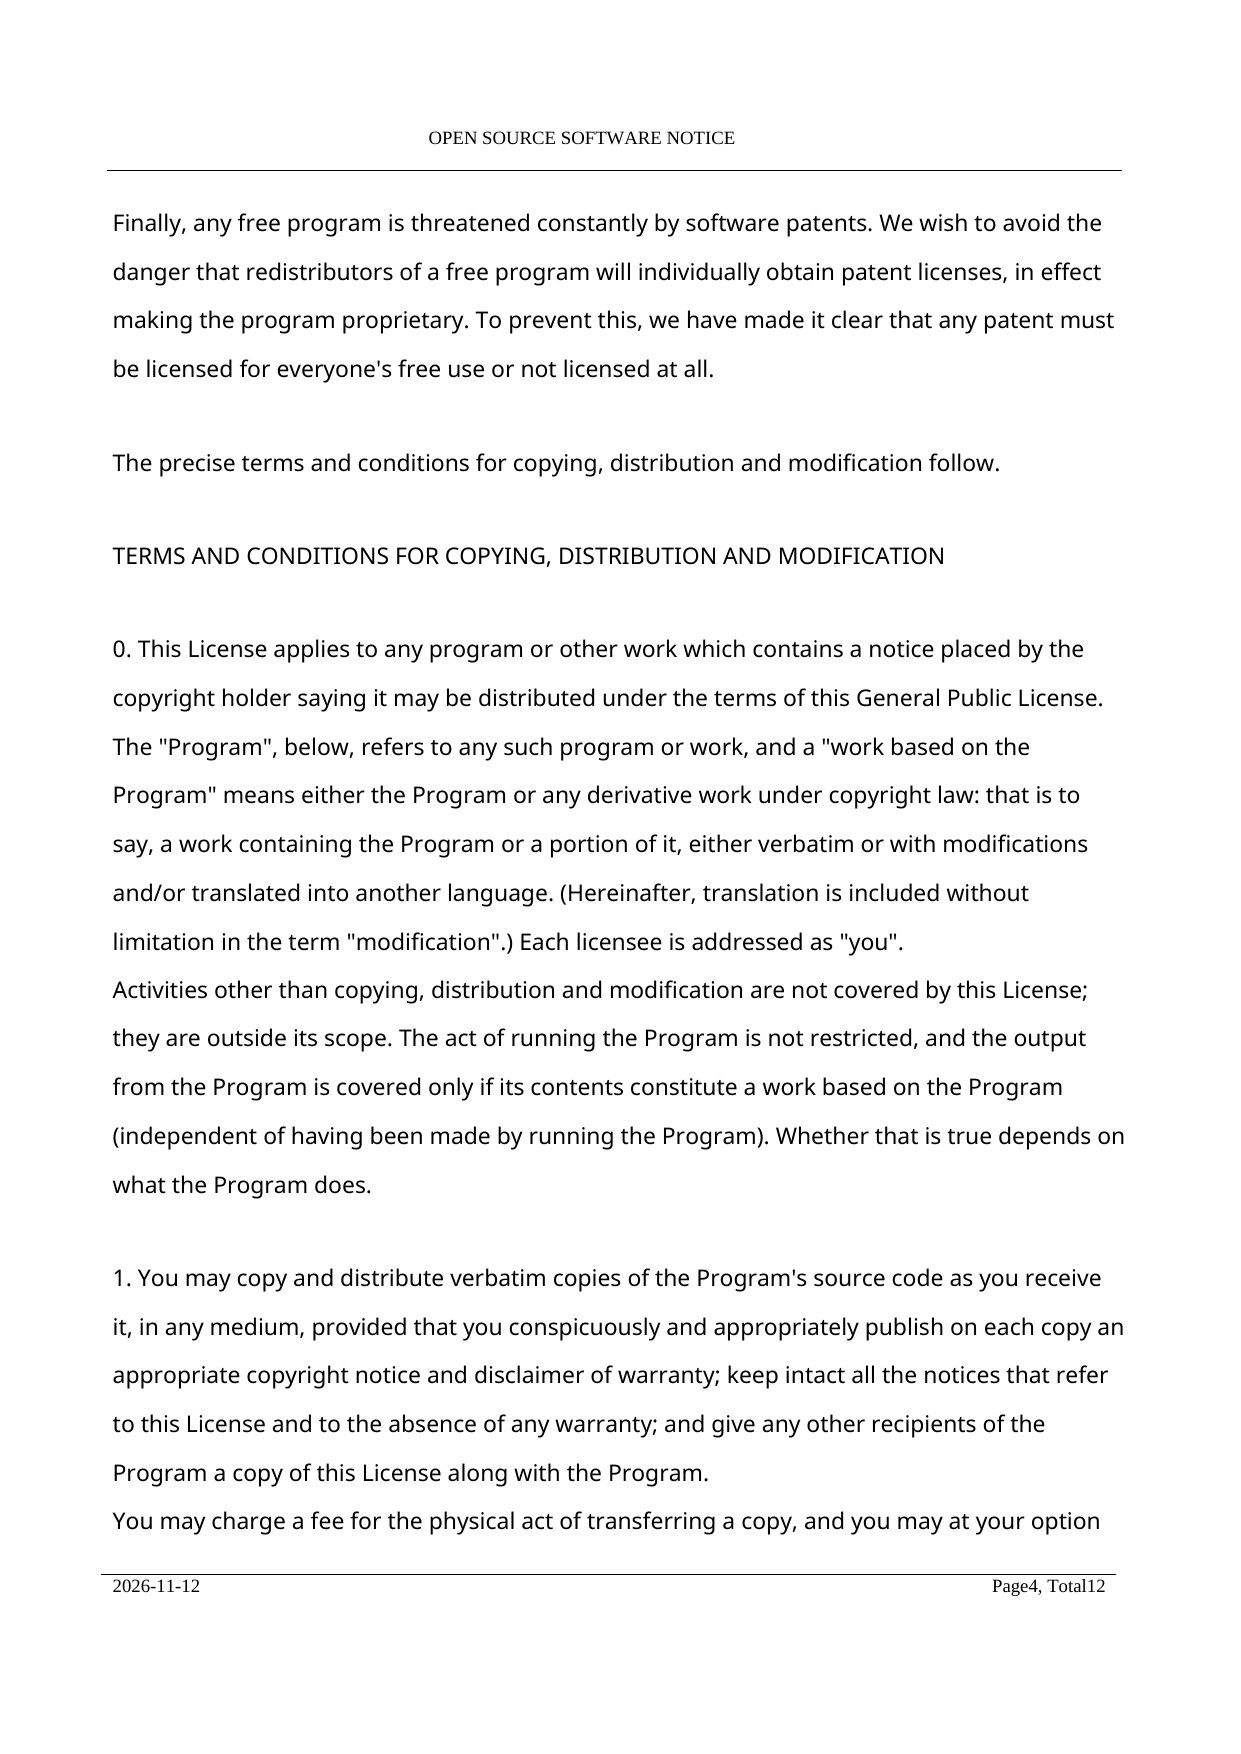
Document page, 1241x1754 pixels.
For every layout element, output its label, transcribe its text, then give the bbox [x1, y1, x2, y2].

text 1. You may copy and distribute verbatim copies of the Program's source code as you receive it, in any medium, provided that you conspicuously and appropriately publish on each copy an appropriate copyright notice and disclaimer of warranty; keep intact all the notices that refer to this License and to the absence of any warranty; and give any other recipients of the Program a copy of this License along with the Program. [112, 1261, 1128, 1489]
text Activities other than copying, distribution and modification are not covered by this License; they are outside its scope. The act of running the Program is not restricted, and the output from the Program is covered only if its contents constitute a work based on the Program (independent of having been made by running the Program). Whether that is true depends on what the Program does. [112, 973, 1128, 1200]
text 0. This License applies to any program or other work which contains a notice placed by the copyright holder saying it may be distributed under the terms of this General Public License. The "Program", below, refers to any such program or work, and a "work based on the Program" means either the Program or any derivative work under copyright law: that is to say, a work containing the Program or a portion of it, either verbatim or with modifications and/or translated into another language. (Hereinafter, translation is included without limitation in the term "modification".) Each licensee is addressed as "you". [112, 632, 1128, 957]
text Finally, any free program is threatened constantly by software patents. We wish to avoid the danger that redistributors of a free program will individually obtain patent licenses, in effect making the program proprietary. To prevent this, we have made it clear that any patent must be licensed for everyone's free use or not licensed at all. [112, 206, 1128, 385]
text The precise terms and conditions for copying, distribution and modification follow. [112, 446, 1128, 478]
text TERMS AND CONDITIONS FOR COPYING, DISTRIBUTION AND MODIFICATION [112, 539, 1128, 572]
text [112, 1504, 1128, 1537]
